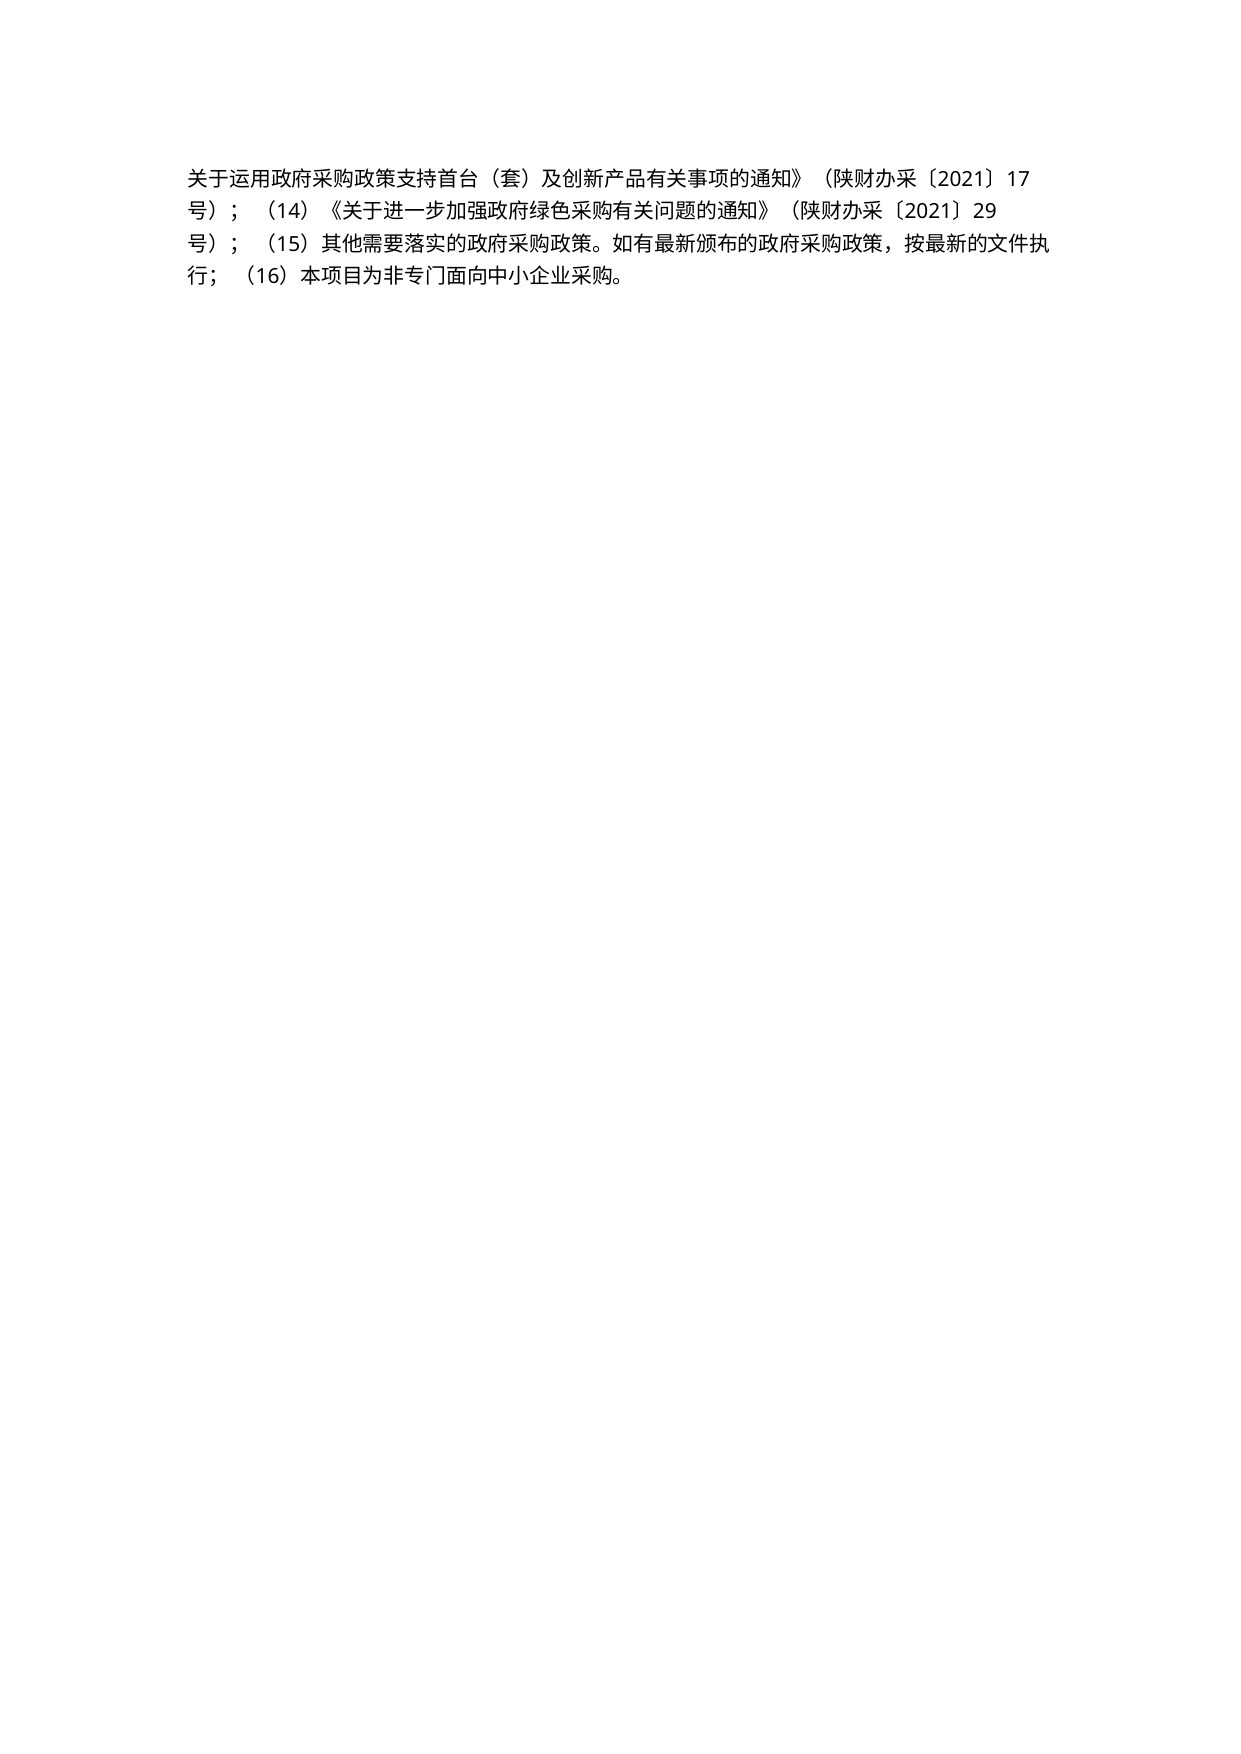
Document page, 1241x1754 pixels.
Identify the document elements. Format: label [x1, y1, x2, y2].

text [187, 162, 1053, 292]
